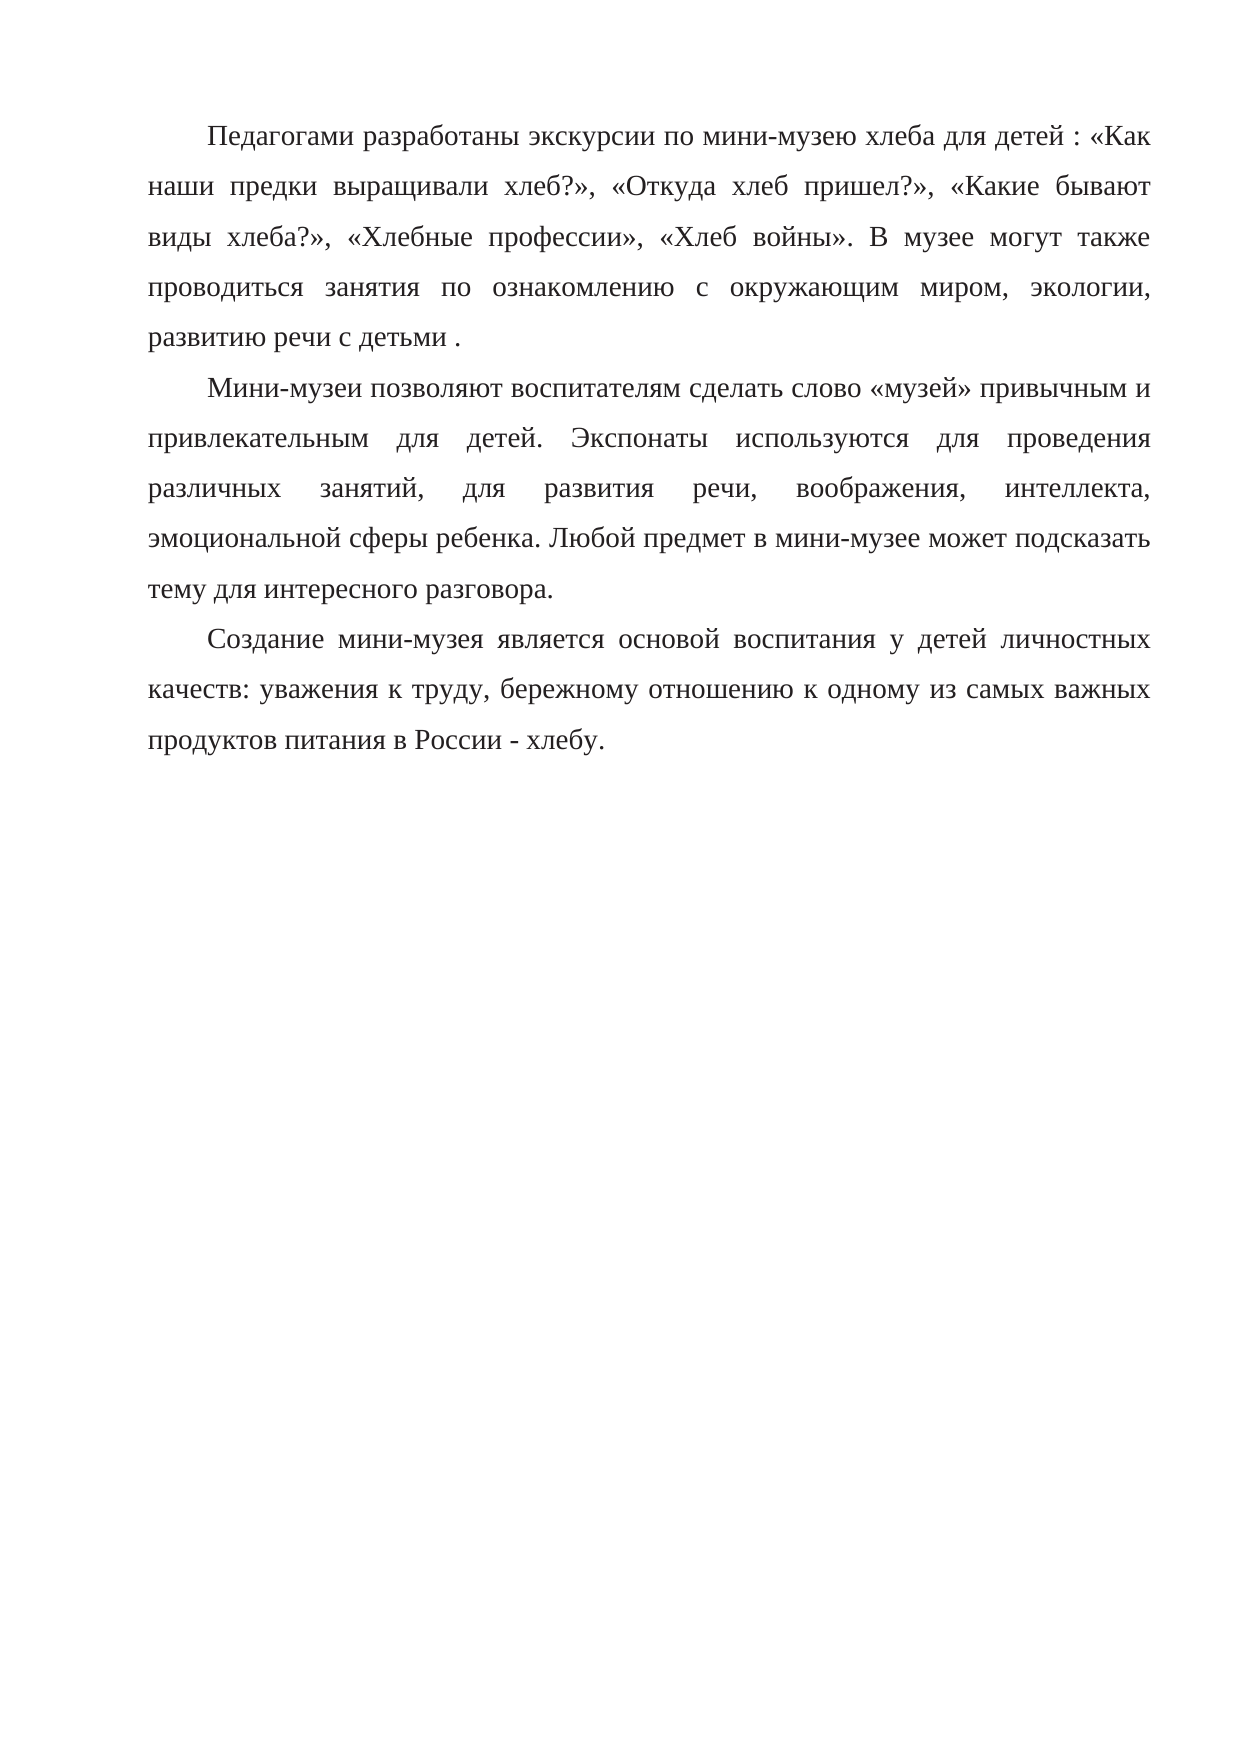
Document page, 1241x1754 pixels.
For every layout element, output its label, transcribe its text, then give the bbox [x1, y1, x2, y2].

text Педагогами разработаны экскурсии по мини-музею хлеба для детей : «Как наши предки выращивали хлеб?», «Откуда хлеб пришел?», «Какие бывают виды хлеба?», «Хлебные профессии», «Хлеб войны». В музее могут также проводиться занятия по ознакомлению с окружающим миром, экологии, развитию речи с детьми . [148, 118, 1152, 353]
text Мини-музеи позволяют воспитателям сделать слово «музей» привычным и привлекательным для детей. Экспонаты используются для проведения различных занятий, для развития речи, воображения, интеллекта, эмоциональной сферы ребенка. Любой предмет в мини-музее может подсказать тему для интересного разговора. [148, 370, 1152, 604]
text Создание мини-музея является основой воспитания у детей личностных качеств: уважения к труду, бережному отношению к одному из самых важных продуктов питания в России - хлебу. [148, 621, 1152, 755]
